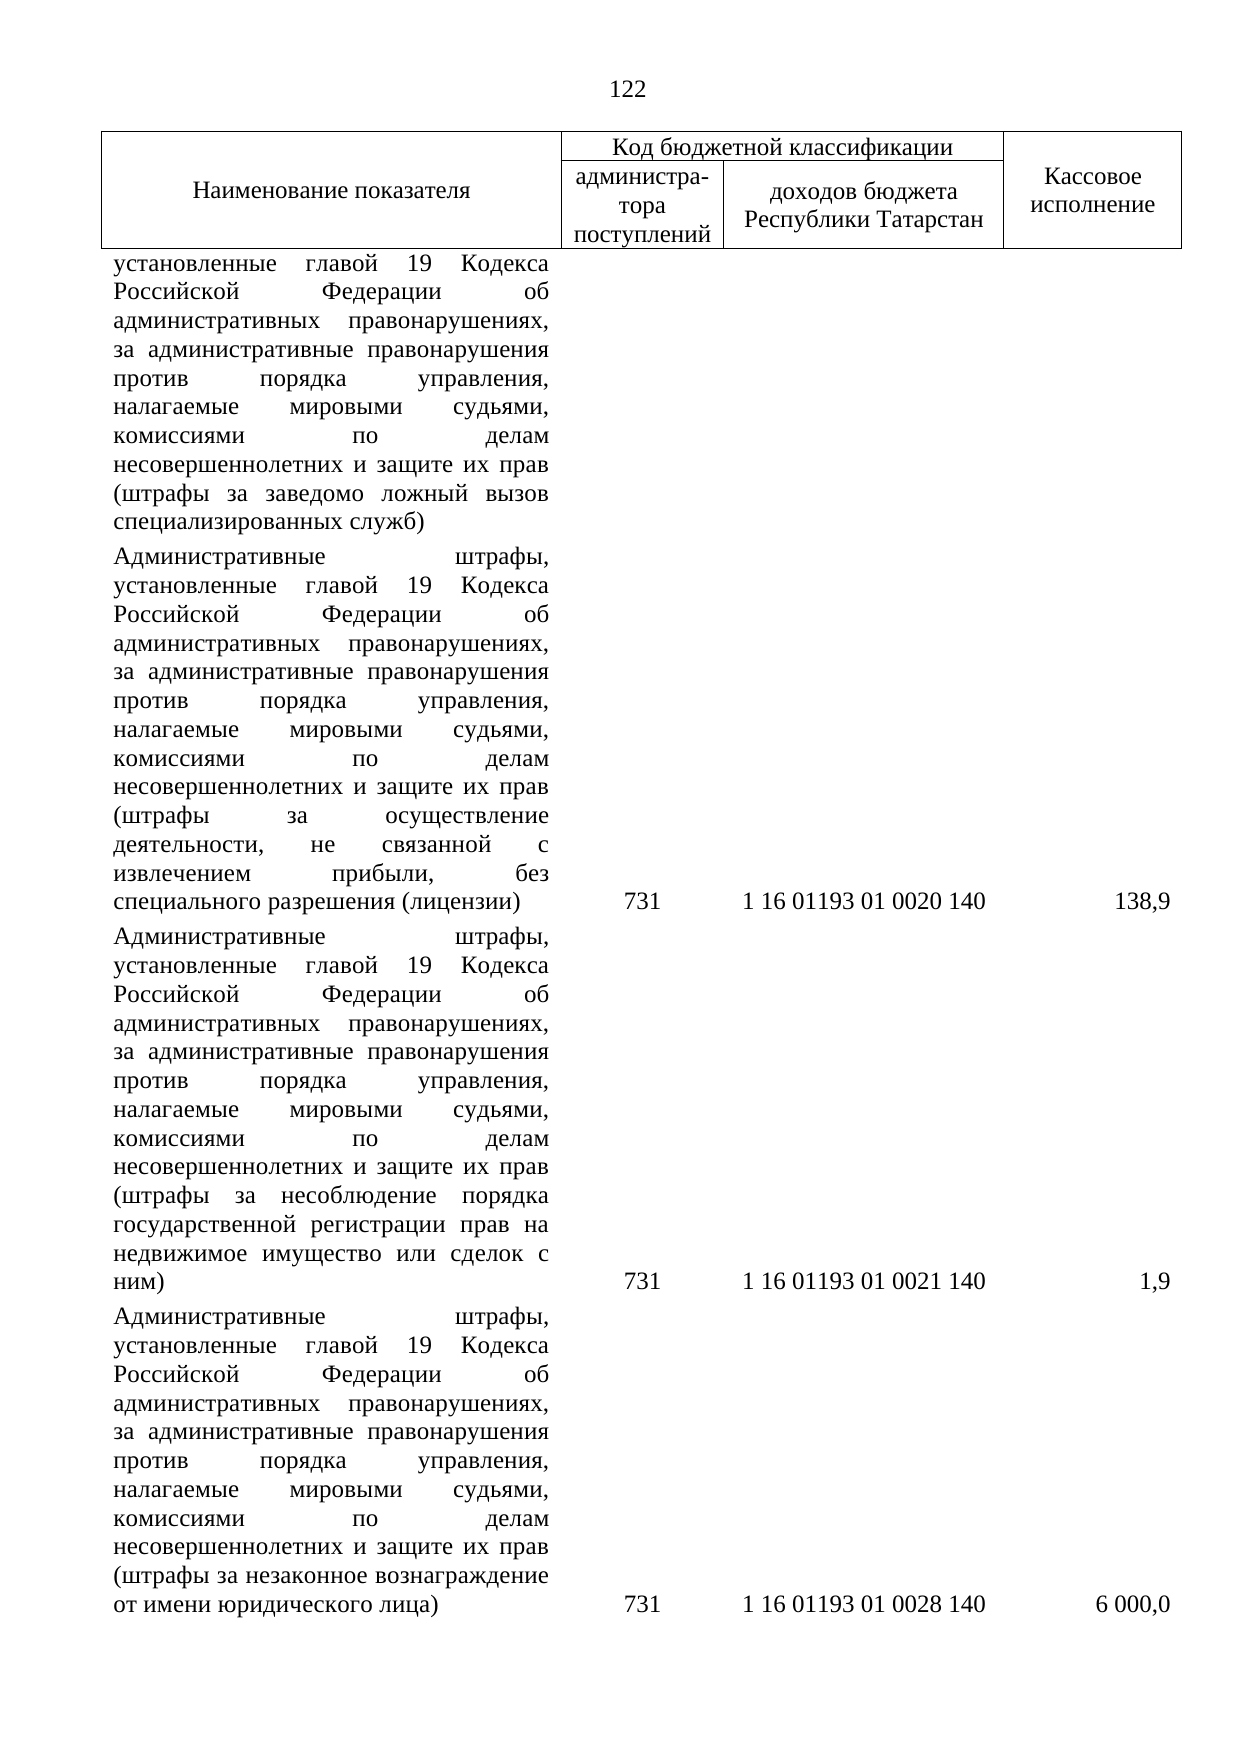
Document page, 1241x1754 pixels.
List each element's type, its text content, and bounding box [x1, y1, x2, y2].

table_header Наименование показателя [102, 132, 561, 248]
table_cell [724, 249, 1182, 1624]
table_cell доходов бюджета Республики Татарстан [724, 161, 1003, 248]
table_cell администра-тора поступлений [562, 161, 723, 248]
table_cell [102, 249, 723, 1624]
table_header Код бюджетной классификации [562, 132, 1003, 160]
table_header Кассовое исполнение [1004, 132, 1181, 248]
